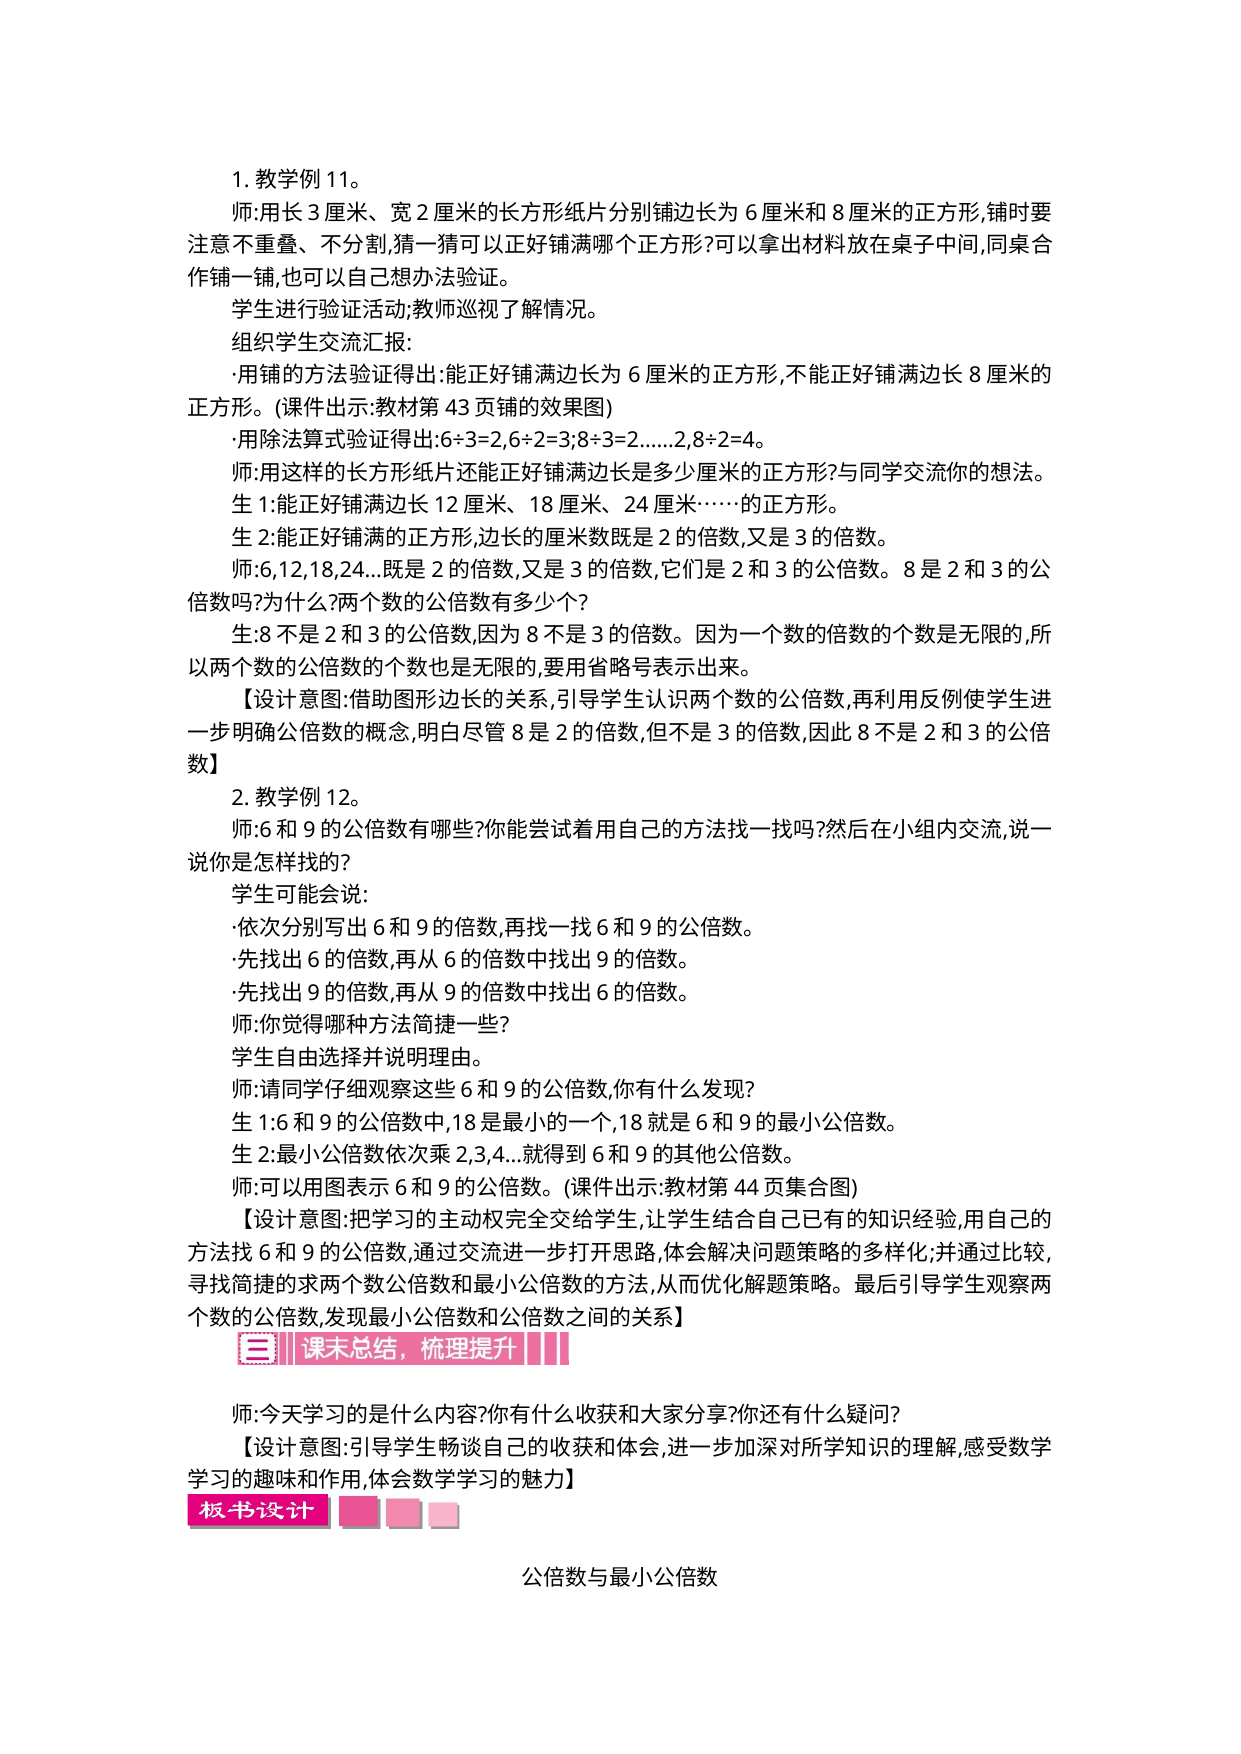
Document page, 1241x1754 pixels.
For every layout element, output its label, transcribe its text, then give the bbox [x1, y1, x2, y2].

text 2. 教学例12。 [187, 779, 1053, 812]
text 【设计意图:把学习的主动权完全交给学生,让学生结合自己已有的知识经验,用自己的方法找6和9的公倍数,通过交流进一步打开思路,体会解决问题策略的多样化;并通过比较,寻找简捷的求两个数公倍数和最小公倍数的方法,从而优化解题策略。最后引导学生观察两个数的公倍数,发现最小公倍数和公倍数之间的关系】 [187, 1202, 1053, 1332]
picture [237, 1332, 569, 1365]
text 师:6,12,18,24…既是2的倍数,又是3的倍数,它们是2和3的公倍数。8是2和3的公倍数吗?为什么?两个数的公倍数有多少个? [187, 552, 1053, 617]
text 师:6和9的公倍数有哪些?你能尝试着用自己的方法找一找吗?然后在小组内交流,说一说你是怎样找的? [187, 812, 1053, 877]
text 学生自由选择并说明理由。 [187, 1039, 1053, 1072]
text 师:用长3厘米、宽2厘米的长方形纸片分别铺边长为6厘米和8厘米的正方形,铺时要注意不重叠、不分割,猜一猜可以正好铺满哪个正方形?可以拿出材料放在桌子中间,同桌合作铺一铺,也可以自己想办法验证。 [187, 194, 1053, 292]
text 学生进行验证活动;教师巡视了解情况。 [187, 292, 1053, 324]
text ·先找出9的倍数,再从9的倍数中找出6的倍数。 [187, 974, 1053, 1007]
text 师:用这样的长方形纸片还能正好铺满边长是多少厘米的正方形?与同学交流你的想法。 [187, 454, 1053, 487]
text 师:可以用图表示6和9的公倍数。(课件出示:教材第44页集合图) [187, 1169, 1053, 1202]
text 组织学生交流汇报: [187, 324, 1053, 357]
text 师:今天学习的是什么内容?你有什么收获和大家分享?你还有什么疑问? [187, 1397, 1053, 1429]
text 公倍数与最小公倍数 [187, 1559, 1053, 1592]
text ·用铺的方法验证得出:能正好铺满边长为6厘米的正方形,不能正好铺满边长8厘米的正方形。(课件出示:教材第43页铺的效果图) [187, 357, 1053, 422]
text ·先找出6的倍数,再从6的倍数中找出9的倍数。 [187, 942, 1053, 974]
text 生2:能正好铺满的正方形,边长的厘米数既是2的倍数,又是3的倍数。 [187, 519, 1053, 552]
text 生:8不是2和3的公倍数,因为8不是3的倍数。因为一个数的倍数的个数是无限的,所以两个数的公倍数的个数也是无限的,要用省略号表示出来。 [187, 617, 1053, 682]
text 1. 教学例11。 [187, 162, 1053, 194]
text 【设计意图:借助图形边长的关系,引导学生认识两个数的公倍数,再利用反例使学生进一步明确公倍数的概念,明白尽管8是2的倍数,但不是3的倍数,因此8不是2和3的公倍数】 [187, 682, 1053, 779]
text ·用除法算式验证得出:6÷3=2,6÷2=3;8÷3=2……2,8÷2=4。 [187, 422, 1053, 454]
text 【设计意图:引导学生畅谈自己的收获和体会,进一步加深对所学知识的理解,感受数学学习的趣味和作用,体会数学学习的魅力】 [187, 1429, 1053, 1494]
picture [187, 1494, 460, 1529]
text 生2:最小公倍数依次乘2,3,4…就得到6和9的其他公倍数。 [187, 1137, 1053, 1169]
text 学生可能会说: [187, 877, 1053, 909]
text 生1:6和9的公倍数中,18是最小的一个,18就是6和9的最小公倍数。 [187, 1104, 1053, 1137]
text 师:你觉得哪种方法简捷一些? [187, 1007, 1053, 1039]
text ·依次分别写出6和9的倍数,再找一找6和9的公倍数。 [187, 909, 1053, 942]
text 生1:能正好铺满边长12厘米、18厘米、24厘米……的正方形。 [187, 487, 1053, 519]
text 师:请同学仔细观察这些6和9的公倍数,你有什么发现? [187, 1072, 1053, 1104]
